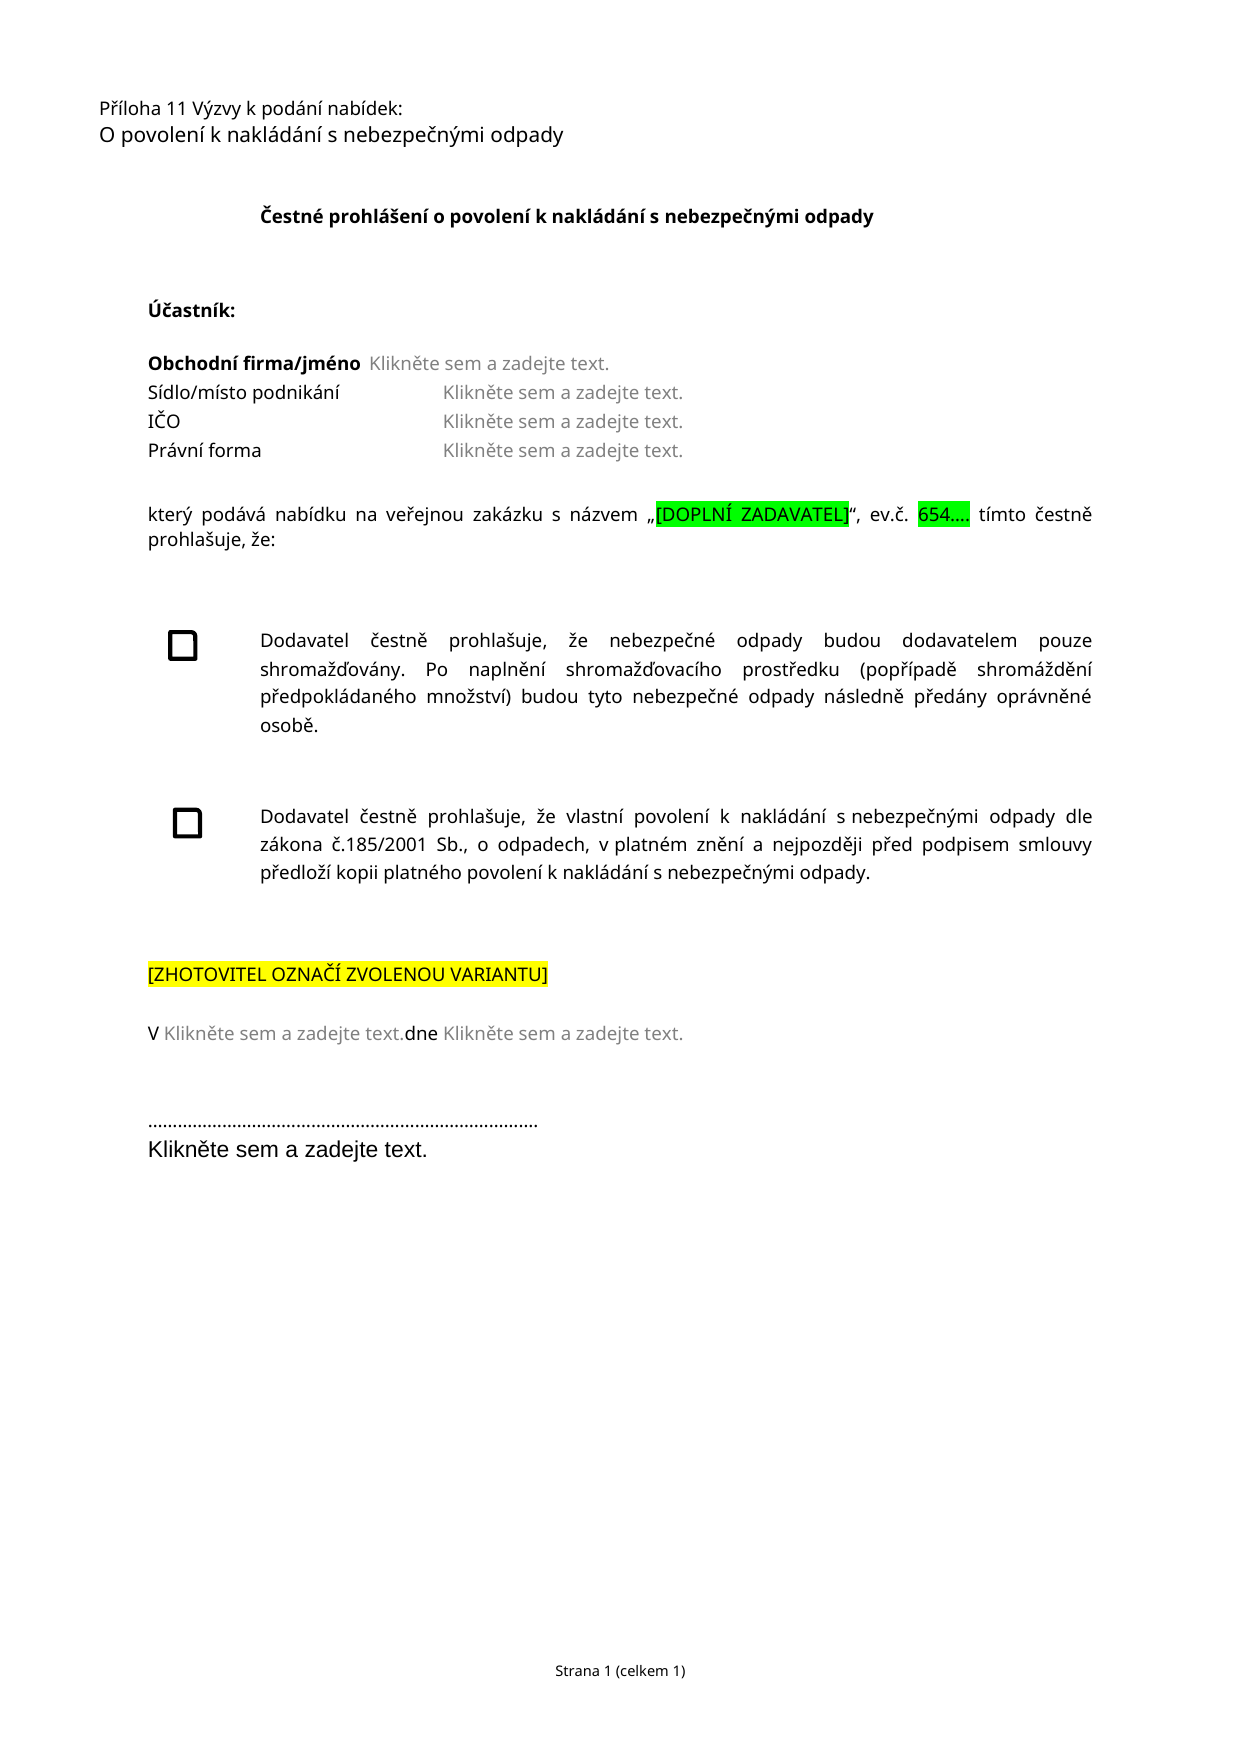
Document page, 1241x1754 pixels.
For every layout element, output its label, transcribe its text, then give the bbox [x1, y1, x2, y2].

text Obchodní firma/jméno [148, 347, 1093, 376]
list Dodavatel čestně prohlašuje, že vlastní povolení k nakládání s nebezpečnými odpady dle zákona č.185/2001 Sb., o odpadech, v platném znění a nejpozději před podpisem smlouvy předloží kopii platného povolení k nakládání s nebezpečnými odpady. [260, 803, 1093, 884]
title Účastník: [148, 297, 1093, 322]
text ……………………………………………………………………. [148, 1104, 1092, 1133]
text Sídlo/místo podnikání [148, 376, 1093, 405]
text V dne [148, 1016, 1092, 1045]
text IČO [148, 405, 1093, 434]
text který podává nabídku na veřejnou zakázku s názvem „[DOPLNÍ ZADAVATEL]“, ev.č. 654…. tímto čestně prohlašuje, že: [148, 501, 1093, 552]
text Právní forma [148, 434, 1093, 463]
list Čestné prohlášení o povolení k nakládání s nebezpečnými odpady [260, 203, 1093, 229]
list Dodavatel čestně prohlašuje, že nebezpečné odpady budou dodavatelem pouze shromažďovány. Po naplnění shromažďovacího prostředku (popřípadě shromáždění předpokládaného množství) budou tyto nebezpečné odpady následně předány oprávněné osobě. [260, 628, 1093, 737]
text [ZHOTOVITEL OZNAČÍ ZVOLENOU VARIANTU] [148, 958, 1092, 987]
